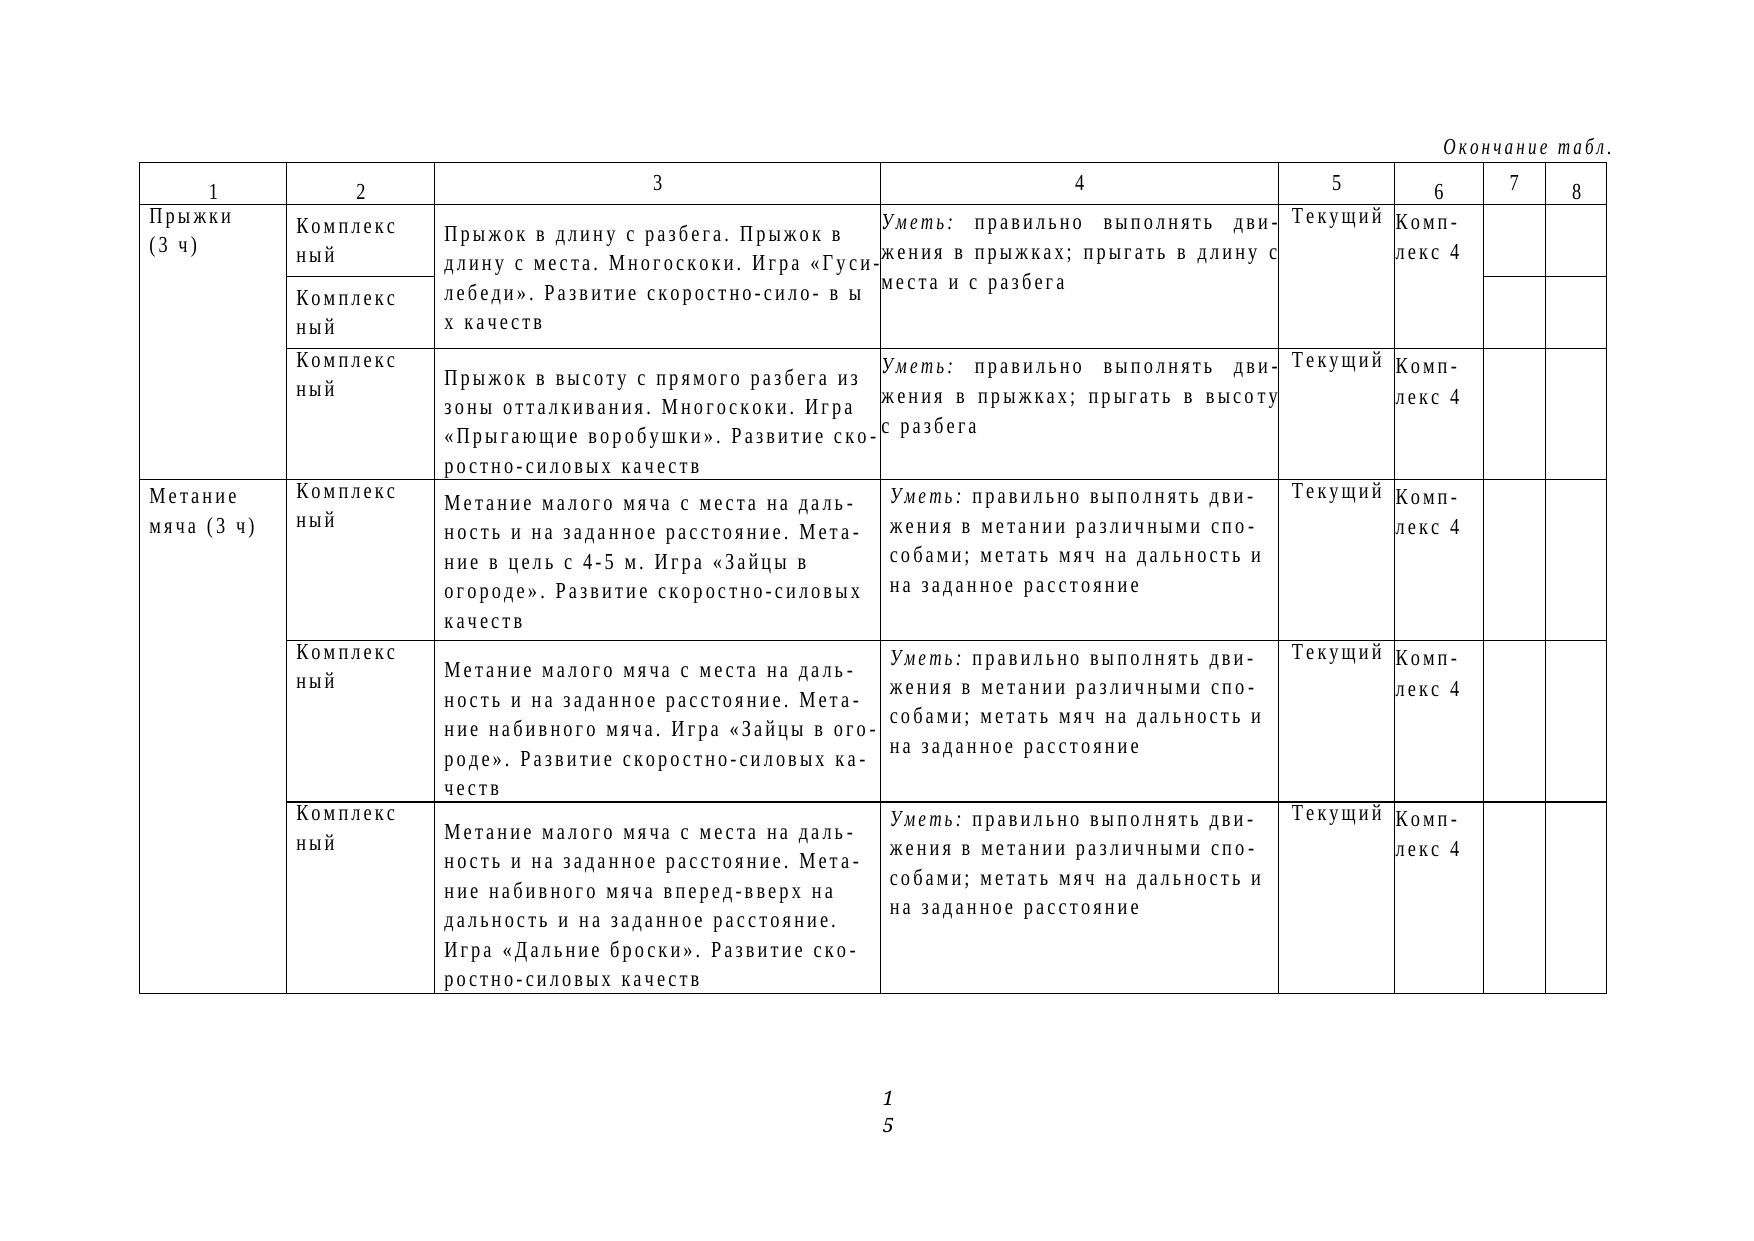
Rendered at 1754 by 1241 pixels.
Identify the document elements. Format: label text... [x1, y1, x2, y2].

table_cell Уметь: правильно выполнять движения в прыжках; прыгать в длину с места и с разбега [881, 205, 1278, 348]
table_cell Текущий [1279, 641, 1394, 801]
table_cell Прыжок в высоту с прямого разбега из зоны отталкивания. Многоскоки. Игра «Прыгающие воробушки». Развитие скоростно-силовых качеств [435, 349, 880, 479]
table_cell Текущий [1279, 480, 1394, 640]
table_cell [1546, 277, 1606, 348]
table_cell [1484, 205, 1545, 276]
table_cell Комплекс 4 [1395, 480, 1483, 640]
table_cell Уметь: правильно выполнять движения в прыжках; прыгать в высоту с разбега [881, 349, 1278, 479]
table_cell Метание малого мяча с места на дальность и на заданное расстояние. Метание набивного мяча. Игра «Зайцы в огороде». Развитие скоростно-силовых качеств [435, 641, 880, 801]
table_header 8 [1546, 163, 1606, 204]
table_header 5 [1279, 163, 1394, 204]
table_cell Комплекс ный [287, 349, 434, 479]
table_cell Уметь: правильно выполнять движения в метании различными способами; метать мяч на дальность и на заданное расстояние [881, 803, 1278, 992]
table_cell Комплекс ный [287, 205, 434, 276]
table_cell [1484, 641, 1545, 801]
table_cell [1484, 803, 1545, 992]
table_cell [1484, 480, 1545, 640]
table_cell Текущий [1279, 205, 1394, 348]
table_cell Текущий [1279, 803, 1394, 992]
table_cell Комплекс ный [287, 277, 434, 348]
table_cell [1546, 803, 1606, 992]
table_cell Комплекс 4 [1395, 803, 1483, 992]
table_cell Уметь: правильно выполнять движения в метании различными способами; метать мяч на дальность и на заданное расстояние [881, 480, 1278, 640]
table_cell [1484, 277, 1545, 348]
table_cell Комплекс ный [287, 641, 434, 801]
table_cell [1546, 480, 1606, 640]
table_header 4 [881, 163, 1278, 204]
table_cell Прыжки (3 ч) [140, 205, 286, 479]
table_cell [1484, 349, 1545, 479]
table_header 1 [140, 163, 286, 204]
table_cell Текущий [1279, 349, 1394, 479]
table_cell Метание малого мяча с места на дальность и на заданное расстояние. Метание набивного мяча вперед-вверх на дальность и на заданное расстояние. Игра «Дальние броски». Развитие скоростно-силовых качеств [435, 803, 880, 992]
table_cell [1546, 641, 1606, 801]
table_header 3 [435, 163, 880, 204]
table_cell Комплекс ный [287, 480, 434, 640]
table_cell Комплекс ный [287, 803, 434, 992]
table_cell Метание малого мяча с места на дальность и на заданное расстояние. Метание в цель с 4-5 м. Игра «Зайцы в огороде». Развитие скоростно-силовых качеств [435, 480, 880, 640]
table_header 2 [287, 163, 434, 204]
table_header 7 [1484, 163, 1545, 204]
table_cell [1546, 205, 1606, 276]
table_cell Комплекс 4 [1395, 205, 1483, 348]
table_cell Прыжок в длину с разбега. Прыжок в длину с места. Многоскоки. Игра «Гуси-лебеди». Развитие скоростно-сило- в ы х качеств [435, 205, 880, 348]
table_cell Уметь: правильно выполнять движения в метании различными способами; метать мяч на дальность и на заданное расстояние [881, 641, 1278, 801]
table_cell Комплекс 4 [1395, 349, 1483, 479]
table_header 6 [1395, 163, 1483, 204]
table_cell Комплекс 4 [1395, 641, 1483, 801]
table_cell Метание мяча (3 ч) [140, 480, 286, 992]
table_cell [1546, 349, 1606, 479]
